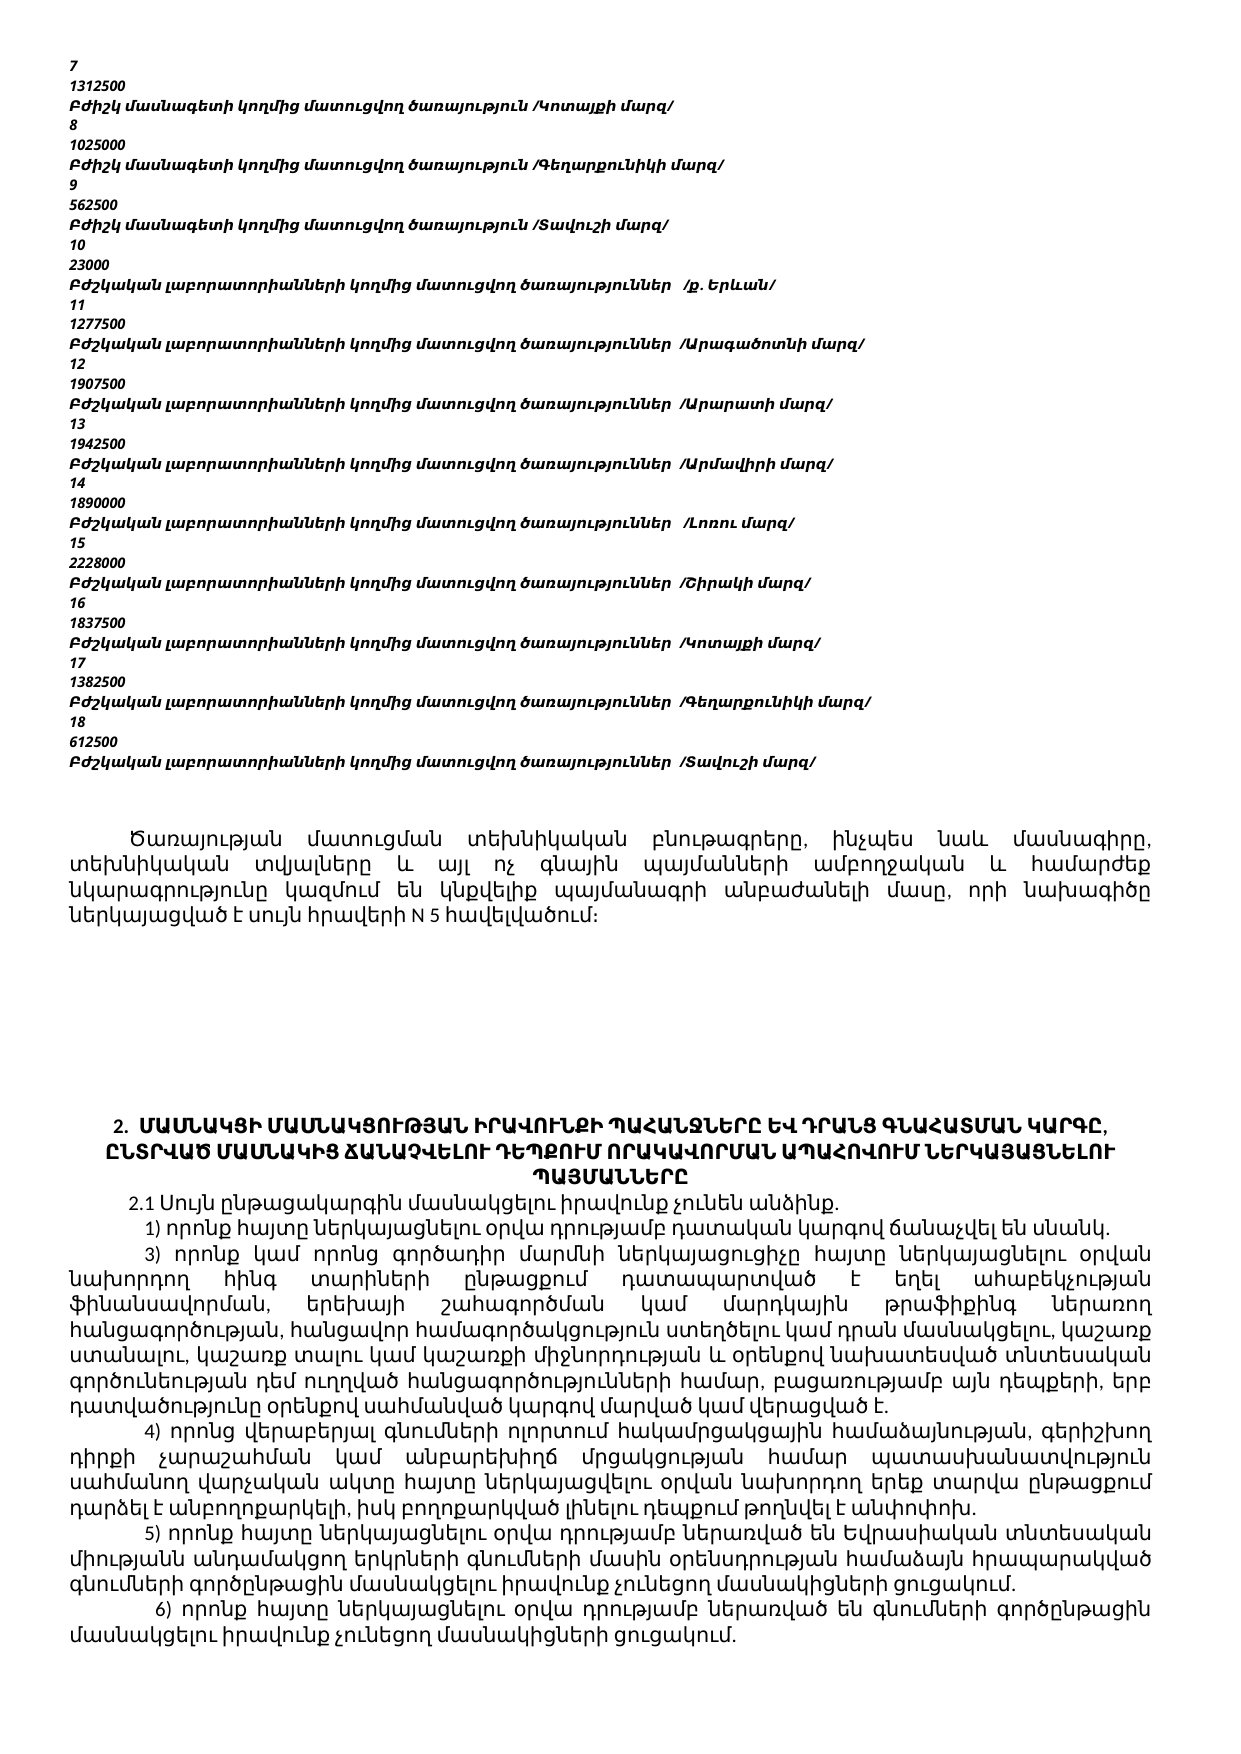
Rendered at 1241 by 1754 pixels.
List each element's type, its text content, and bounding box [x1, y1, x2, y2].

text 3) որոնք կամ որոնց գործադիր մարմնի ներկայացուցիչը հայտը ներկայացնելու օրվան նախորդող հինգ տարիների ընթացքում դատապարտված է եղել ահաբեկչության ֆինանսավորման, երեխայի շահագործման կամ մարդկային թրաֆիքինգ ներառող հանցագործության, հանցավոր համագործակցություն ստեղծելու կամ դրան մասնակցելու, կաշառք ստանալու, կաշառք տալու կամ կաշառքի միջնորդության և օրենքով նախատեսված տնտեսական գործունեության դեմ ուղղված հանցագործությունների համար, բացառությամբ այն դեպքերի, երբ դատվածությունը օրենքով սահմանված կարգով մարված կամ վերացված է. [69, 1241, 1152, 1419]
text 4) որոնց վերաբերյալ գնումների ոլորտում հակամրցակցային համաձայնության, գերիշխող դիրքի չարաշահման կամ անբարեխիղճ մրցակցության համար պատասխանատվություն սահմանող վարչական ակտը հայտը ներկայացվելու օրվան նախորդող երեք տարվա ընթացքում դարձել է անբողոքարկելի, իսկ բողոքարկված լինելու դեպքում թողնվել է անփոփոխ. [69, 1419, 1152, 1520]
text 2.1 Սույն ընթացակարգին մասնակցելու իրավունք չունեն անձինք. [69, 1190, 1152, 1215]
text 5) որոնք հայտը ներկայացնելու օրվա դրությամբ ներառված են Եվրասիական տնտեսական միությանն անդամակցող երկրների գնումների մասին օրենսդրության համաձայն հրապարակված գնումների գործընթացին մասնակցելու իրավունք չունեցող մասնակիցների ցուցակում. [69, 1520, 1152, 1597]
text 2. ՄԱՍՆԱԿՑԻ ՄԱՍՆԱԿՑՈՒԹՅԱՆ ԻՐԱՎՈՒՆՔԻ ՊԱՀԱՆՋՆԵՐԸ ԵՎ ԴՐԱՆՑ ԳՆԱՀԱՏՄԱՆ ԿԱՐԳԸ, ԸՆՏՐՎԱԾ ՄԱՍՆԱԿԻՑ ՃԱՆԱՉՎԵԼՈՒ ԴԵՊՔՈՒՄ ՈՐԱԿԱՎՈՐՄԱՆ ԱՊԱՀՈՎՈՒՄ ՆԵՐԿԱՅԱՑՆԵԼՈՒ ՊԱՅՄԱՆՆԵՐԸ [69, 1114, 1152, 1190]
text Ծառայության մատուցման տեխնիկական բնութագրերը, ինչպես նաև մասնագիրը, տեխնիկական տվյալները և այլ ոչ գնային պայմանների ամբողջական և համարժեք նկարագրությունը կազմում են կնքվելիք պայմանագրի անբաժանելի մասը, որի նախագիծը ներկայացված է սույն հրավերի N 5 հավելվածում։ [69, 826, 1152, 928]
text 1) որոնք հայտը ներկայացնելու օրվա դրությամբ դատական կարգով ճանաչվել են սնանկ. [69, 1215, 1152, 1241]
text 6) որոնք հայտը ներկայացնելու օրվա դրությամբ ներառված են գնումների գործընթացին մասնակցելու իրավունք չունեցող մասնակիցների ցուցակում. [69, 1597, 1152, 1647]
